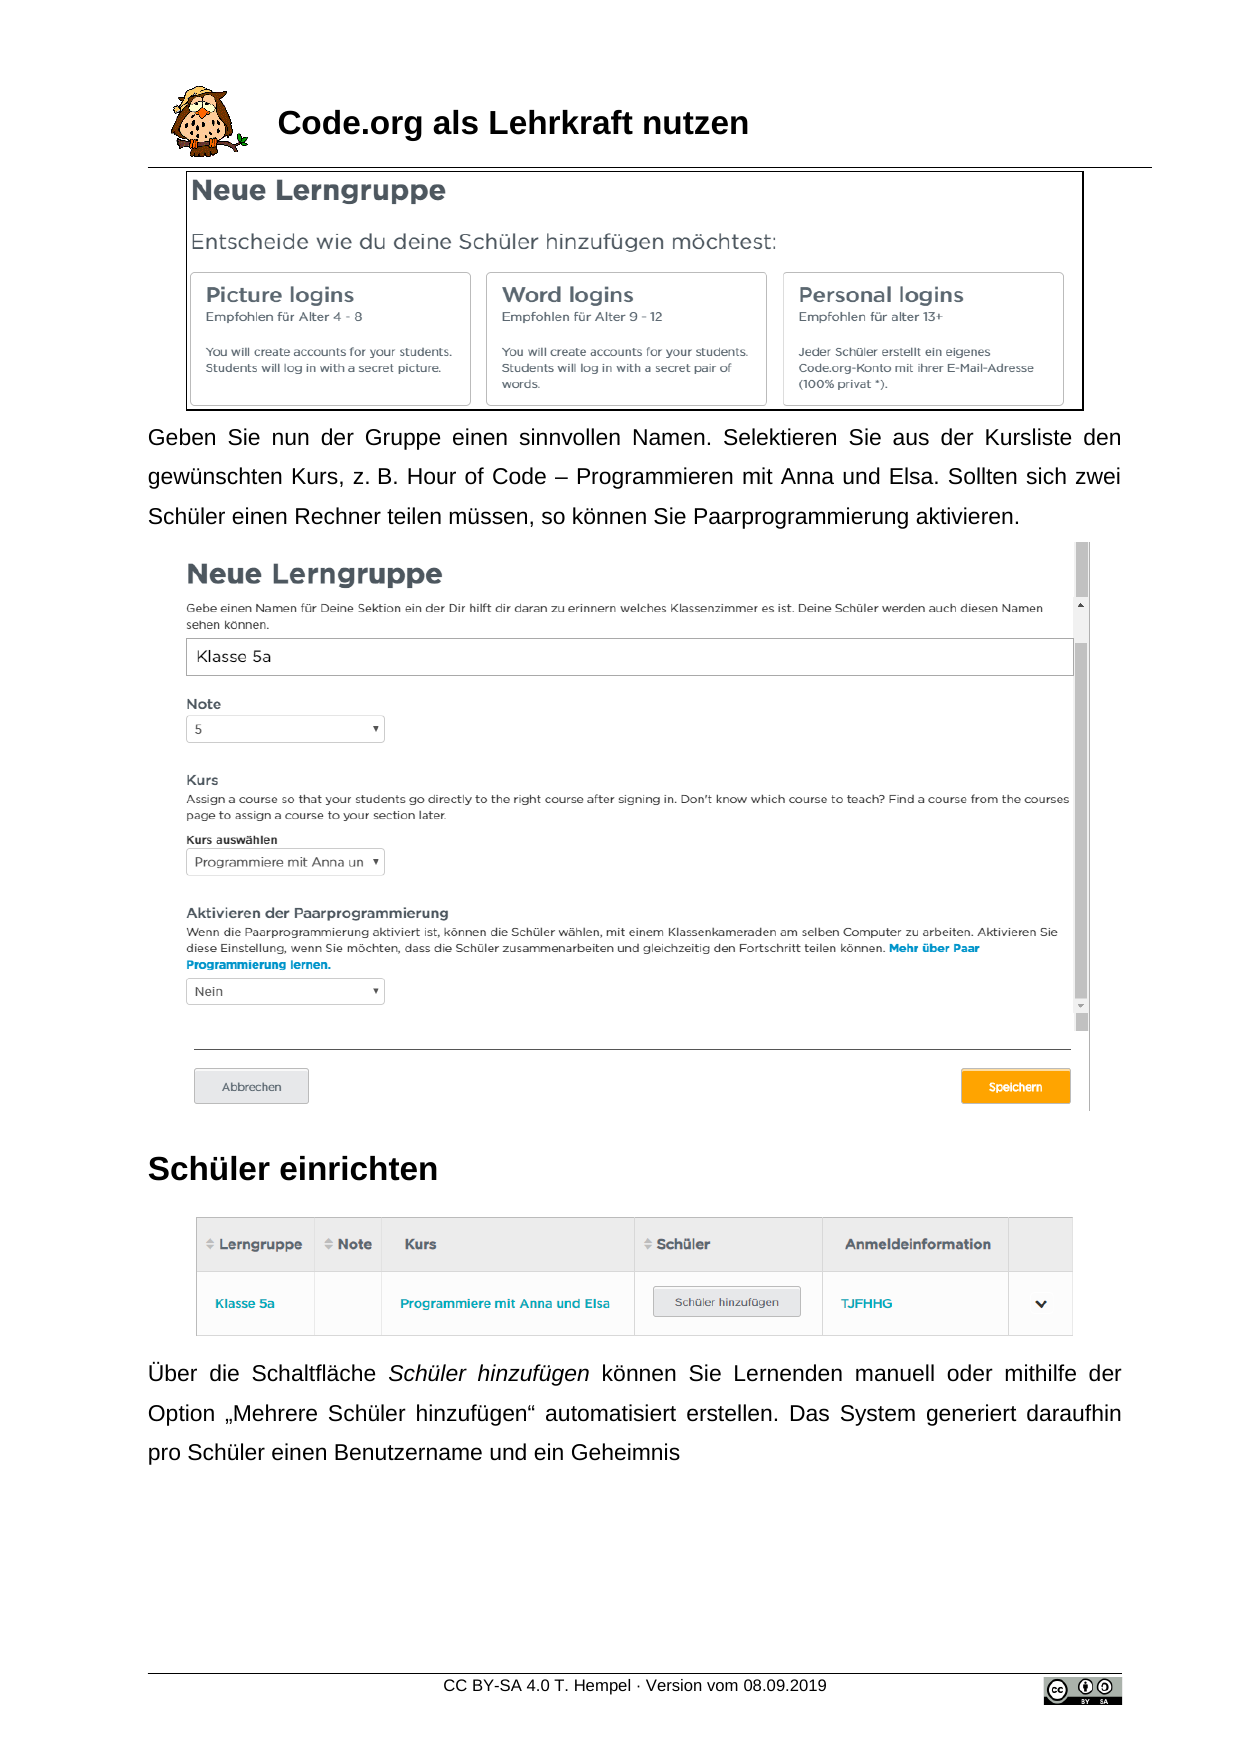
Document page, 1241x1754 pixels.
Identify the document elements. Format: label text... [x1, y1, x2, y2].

picture [180, 542, 1090, 1111]
picture [187, 172, 1082, 409]
text Geben Sie nun der Gruppe einen sinnvollen Namen. Selektieren Sie aus der Kursliste den gewünschten Kurs, z. B. Hour of Code – Programmieren mit Anna und Elsa. Sollten sich zwei Schüler einen Rechner teilen müssen, so können Sie Paarprogrammierung aktivieren. [148, 424, 1122, 529]
subtitle Schüler einrichten [148, 1149, 1122, 1187]
picture [158, 76, 253, 163]
picture [188, 1206, 1082, 1348]
picture [1043, 1677, 1123, 1705]
text Über die Schaltfläche Schüler hinzufügen können Sie Lernenden manuell oder mithilfe der Option „Mehrere Schüler hinzufügen“ automatisiert erstellen. Das System generiert daraufhin pro Schüler einen Benutzername und ein Geheimnis [148, 1360, 1122, 1466]
